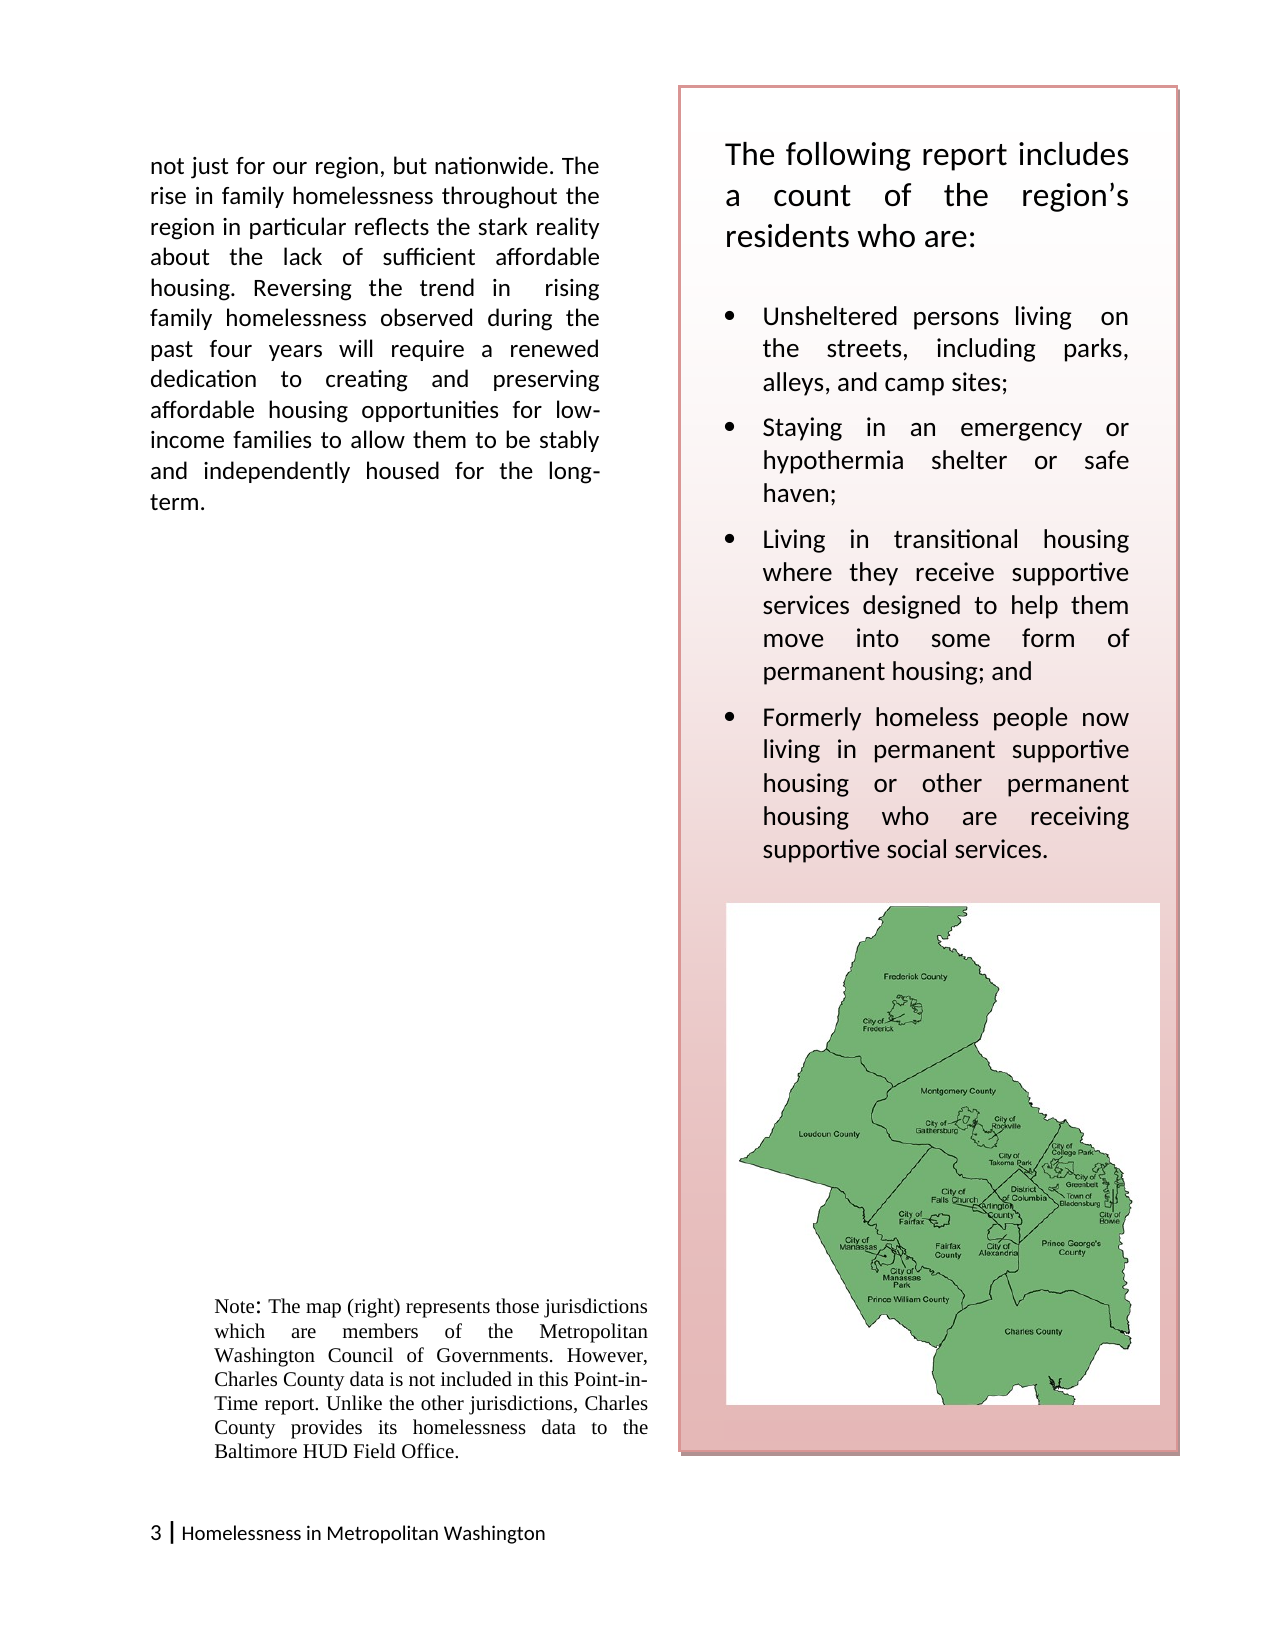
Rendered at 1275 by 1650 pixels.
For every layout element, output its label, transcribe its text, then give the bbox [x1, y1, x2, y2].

text The following report includes a count of the region’s residents who are: [725, 133, 1130, 255]
list Formerly homeless people now living in permanent supportive housing or other permanent housing who are receiving supportive social services. [725, 700, 1129, 865]
list Unsheltered persons living on the streets, including parks, alleys, and camp sites; [725, 299, 1129, 398]
list Living in transitional housing where they receive supportive services designed to help them move into some form of permanent housing; and [725, 522, 1130, 687]
text Note: The map (right) represents those jurisdictions which are members of the Metropolitan Washington Council of Governments. However, Charles County data is not included in this Point-in- Time report. Unlike the other jurisdictions, Charles County provides its homelessness data to the Baltimore HUD Field Office. [214, 1290, 648, 1463]
picture [677, 84, 1180, 1456]
list Staying in an emergency or hypothermia shelter or safe haven; [725, 410, 1129, 509]
text not just for our region, but nationwide. The rise in family homelessness throughout the region in particular reflects the stark reality about the lack of sufficient affordable housing. Reversing the trend in rising family homelessness observed during the past four years will require a renewed dedication to creating and preserving affordable housing opportunities for low‐ income families to allow them to be stably and independently housed for the long‐ term. [150, 150, 600, 516]
